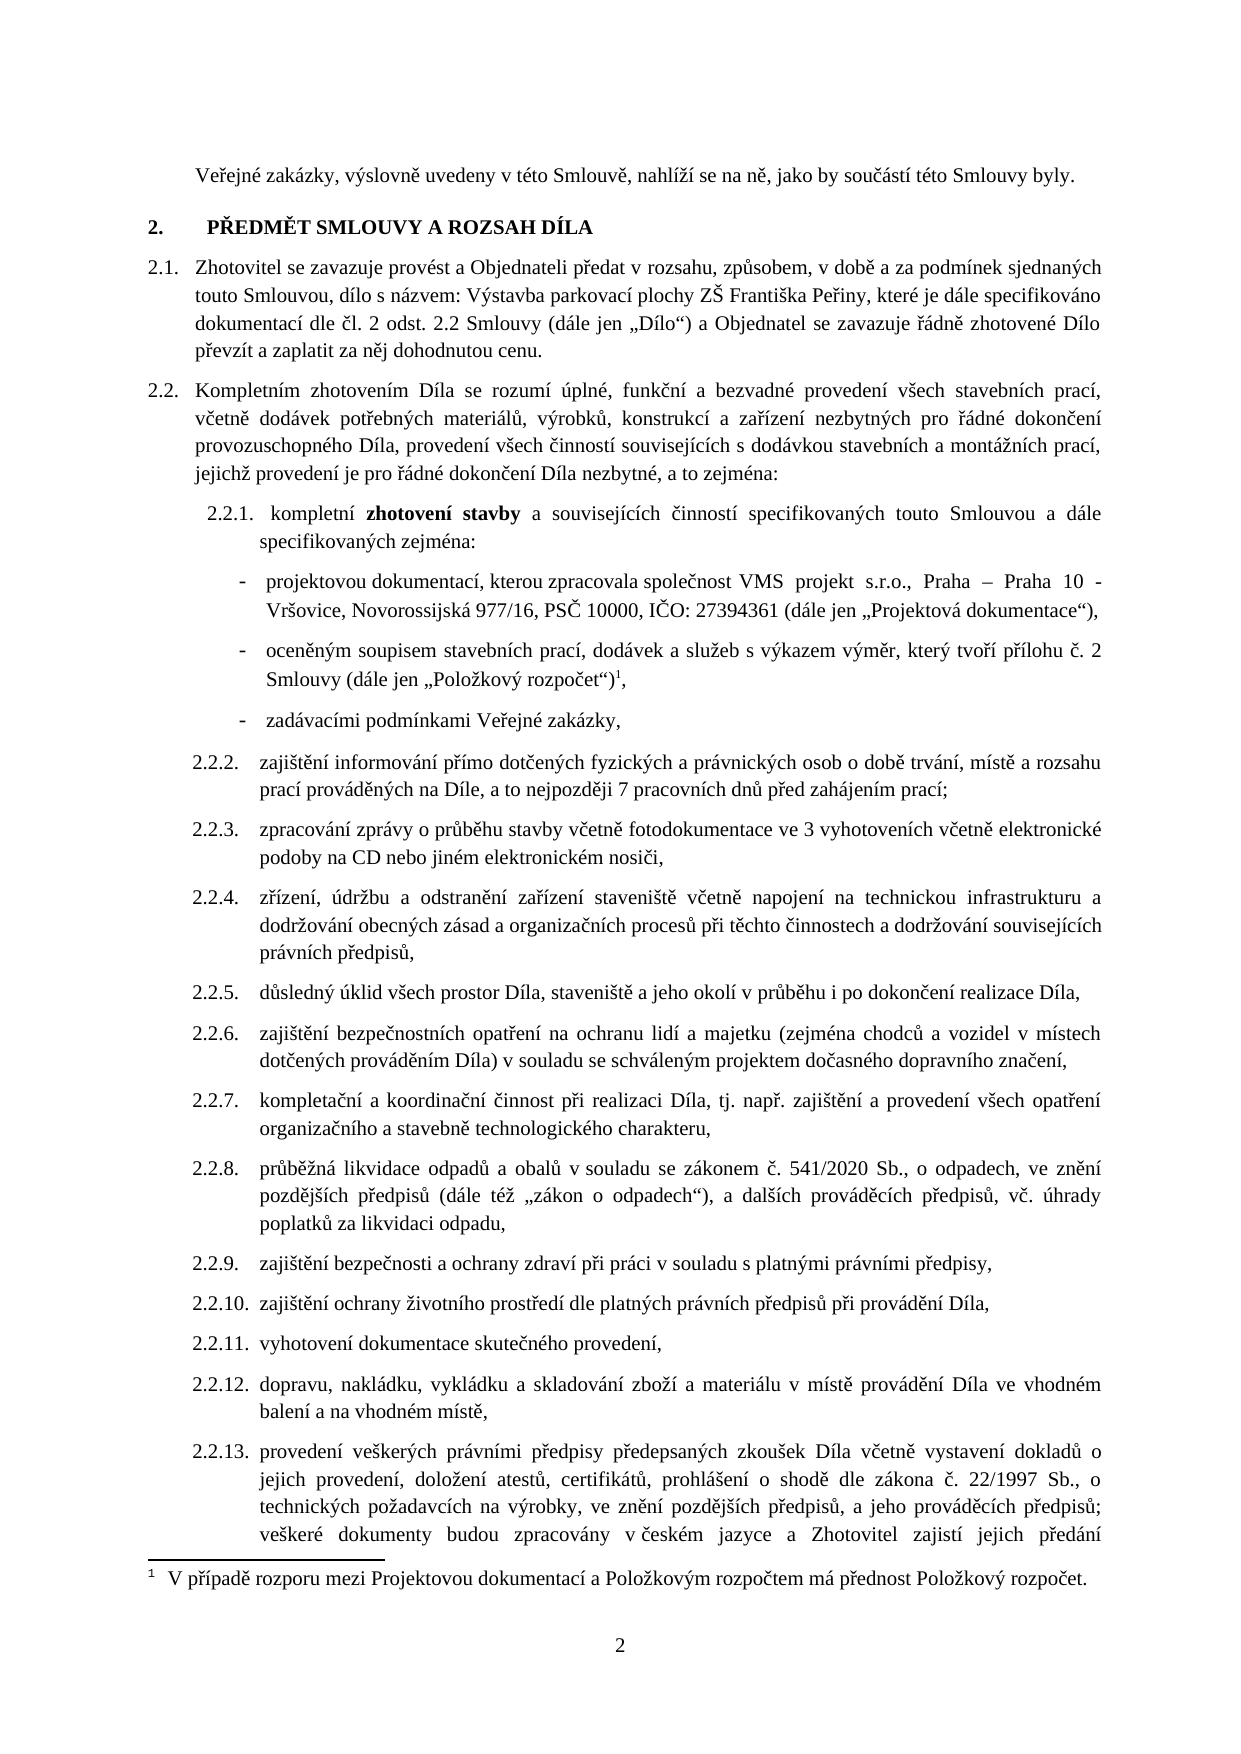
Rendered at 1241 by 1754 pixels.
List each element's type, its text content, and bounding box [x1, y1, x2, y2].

list kompletní zhotovení stavby a souvisejících činností specifikovaných touto Smlouvou a dále specifikovaných zejména: [207, 501, 1102, 553]
list dopravu, nakládku, vykládku a skladování zboží a materiálu v místě provádění Díla ve vhodném balení a na vhodném místě, [192, 1371, 1102, 1423]
list průběžná likvidace odpadů a obalů v souladu se zákonem č. 541/2020 Sb., o odpadech, ve znění pozdějších předpisů (dále též „zákon o odpadech“), a dalších prováděcích předpisů, vč. úhrady poplatků za likvidaci odpadu, [192, 1156, 1102, 1235]
list zajištění ochrany životního prostředí dle platných právních předpisů při provádění Díla, [192, 1291, 1102, 1315]
list Kompletním zhotovením Díla se rozumí úplné, funkční a bezvadné provedení všech stavebních prací, včetně dodávek potřebných materiálů, výrobků, konstrukcí a zařízení nezbytných pro řádné dokončení provozuschopného Díla, provedení všech činností souvisejících s dodávkou stavebních a montážních prací, jejichž provedení je pro řádné dokončení Díla nezbytné, a to zejména: [148, 378, 1102, 485]
list zadávacími podmínkami Veřejné zakázky, [236, 707, 1102, 733]
list zřízení, údržbu a odstranění zařízení staveniště včetně napojení na technickou infrastrukturu a dodržování obecných zásad a organizačních procesů při těchto činnostech a dodržování souvisejících právních předpisů, [192, 885, 1102, 964]
list zajištění informování přímo dotčených fyzických a právnických osob o době trvání, místě a rozsahu prací prováděných na Díle, a to nejpozději 7 pracovních dnů před zahájením prací; [192, 749, 1102, 801]
list projektovou dokumentací, kterou zpracovala společnost VMS projekt s.r.o., Praha – Praha 10 - Vršovice, Novorossijská 977/16, PSČ 10000, IČO: 27394361 (dále jen „Projektová dokumentace“), [236, 569, 1102, 622]
list oceněným soupisem stavebních prací, dodávek a služeb s výkazem výměr, který tvoří přílohu č. 2 Smlouvy (dále jen „Položkový rozpočet“), [236, 638, 1102, 691]
list Zhotovitel se zavazuje provést a Objednateli předat v rozsahu, způsobem, v době a za podmínek sjednaných touto Smlouvou, dílo s názvem: Výstavba parkovací plochy ZŠ Františka Peřiny, které je dále specifikováno dokumentací dle čl. 2 odst. 2.2 Smlouvy (dále jen „Dílo“) a Objednatel se zavazuje řádně zhotovené Dílo převzít a zaplatit za něj dohodnutou cenu. [148, 255, 1102, 362]
list zajištění bezpečnostních opatření na ochranu lidí a majetku (zejména chodců a vozidel v místech dotčených prováděním Díla) v souladu se schváleným projektem dočasného dopravního značení, [192, 1020, 1102, 1072]
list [192, 1439, 1102, 1546]
list PŘEDMĚT SMLOUVY A ROZSAH DÍLA [148, 215, 1102, 239]
list zpracování zprávy o průběhu stavby včetně fotodokumentace ve 3 vyhotoveních včetně elektronické podoby na CD nebo jiném elektronickém nosiči, [192, 817, 1102, 869]
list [148, 162, 1102, 187]
list kompletační a koordinační činnost při realizaci Díla, tj. např. zajištění a provedení všech opatření organizačního a stavebně technologického charakteru, [192, 1088, 1102, 1140]
list důsledný úklid všech prostor Díla, staveniště a jeho okolí v průběhu i po dokončení realizace Díla, [192, 980, 1102, 1004]
list vyhotovení dokumentace skutečného provedení, [192, 1331, 1102, 1355]
list zajištění bezpečnosti a ochrany zdraví při práci v souladu s platnými právními předpisy, [192, 1251, 1102, 1275]
